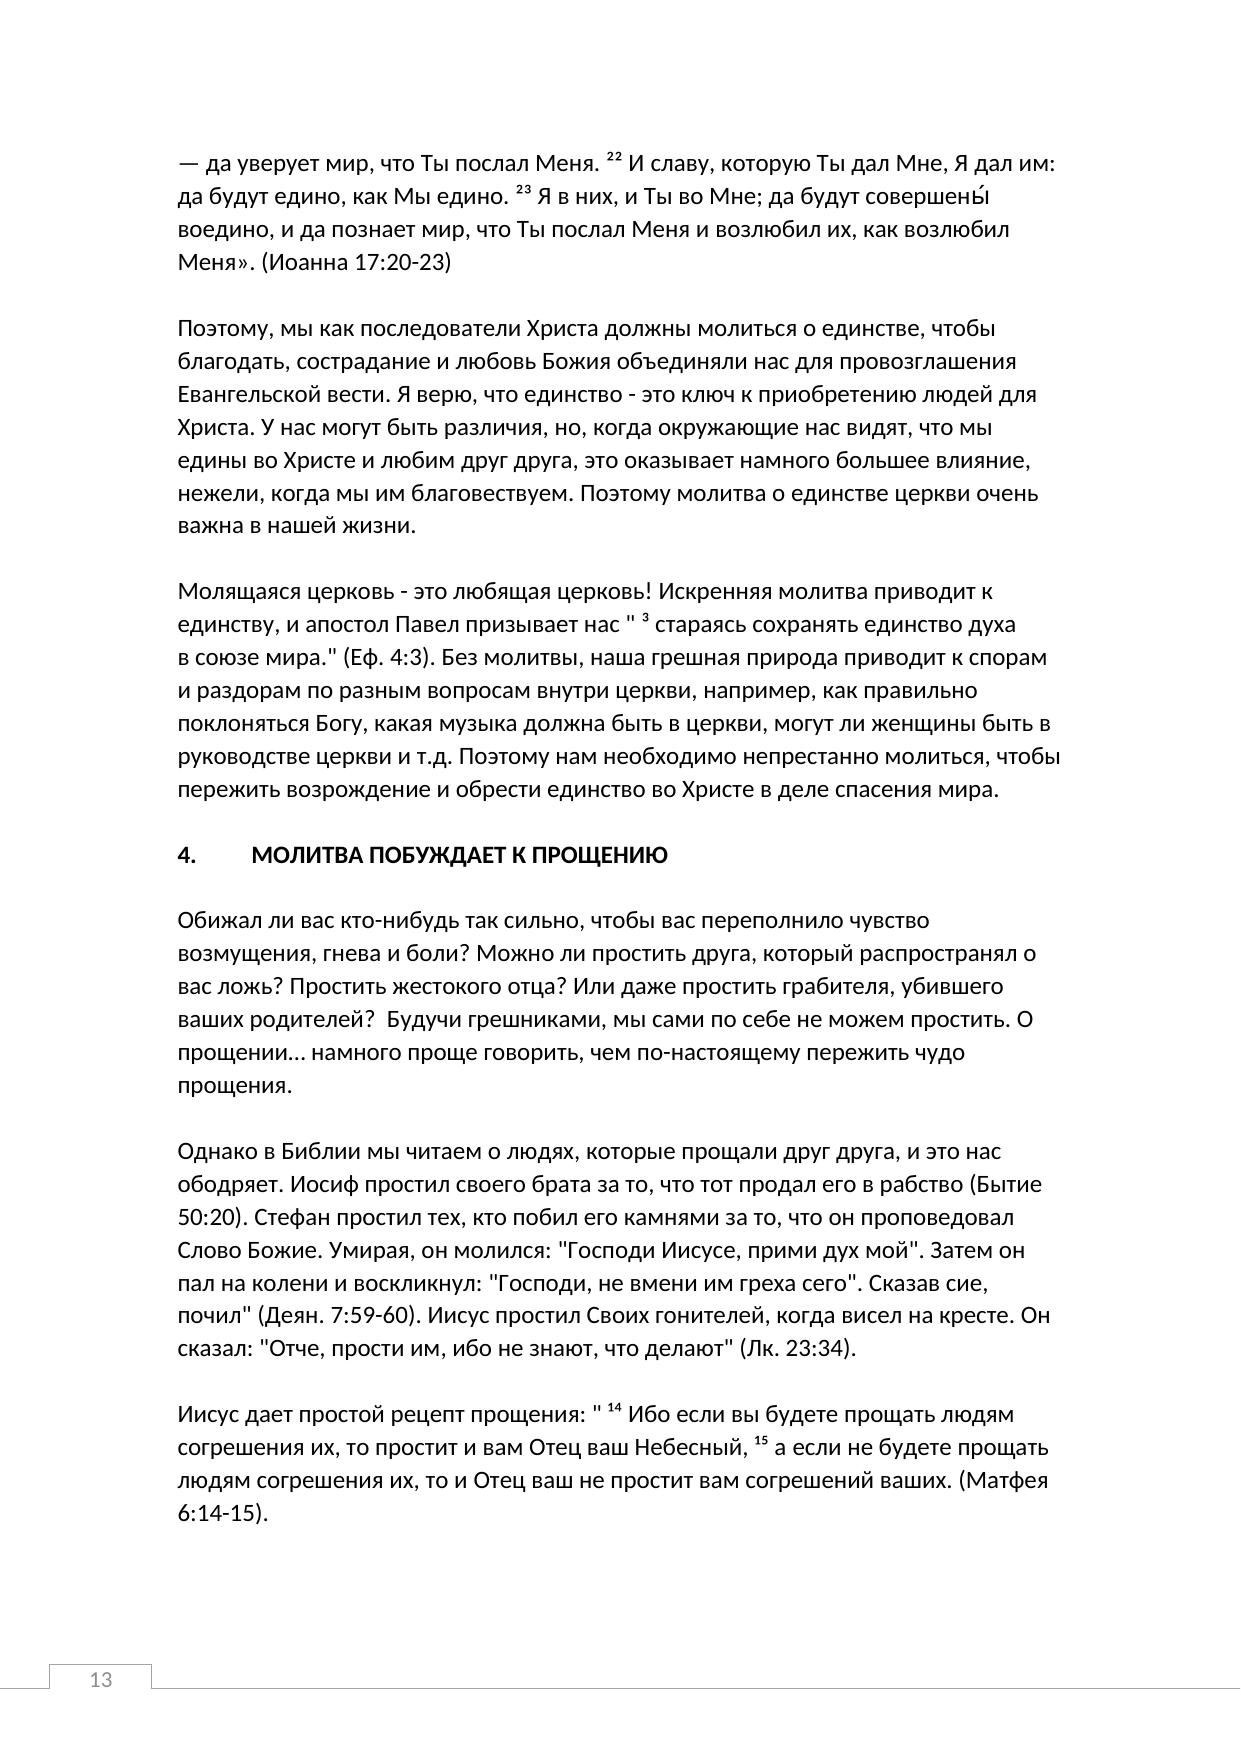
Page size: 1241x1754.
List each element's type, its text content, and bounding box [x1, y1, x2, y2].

text Молящаяся церковь - это любящая церковь! Искренняя молитва приводит к единству, и апостол Павел призывает нас " ³ стараясь сохранять единство духа в союзе мира." (Еф. 4:3). Без молитвы, наша грешная природа приводит к спорам и раздорам по разным вопросам внутри церкви, например, как правильно поклоняться Богу, какая музыка должна быть в церкви, могут ли женщины быть в руководстве церкви и т.д. Поэтому нам необходимо непрестанно молиться, чтобы пережить возрождение и обрести единство во Христе в деле спасения мира. [177, 576, 1063, 803]
text Поэтому, мы как последователи Христа должны молиться о единстве, чтобы благодать, сострадание и любовь Божия объединяли нас для провозглашения Евангельской вести. Я верю, что единство - это ключ к приобретению людей для Христа. У нас могут быть различия, но, когда окружающие нас видят, что мы едины во Христе и любим друг друга, это оказывает намного большее влияние, нежели, когда мы им благовествуем. Поэтому молитва о единстве церкви очень важна в нашей жизни. [177, 312, 1063, 540]
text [177, 148, 1063, 277]
text Однако в Библии мы читаем о людях, которые прощали друг друга, и это нас ободряет. Иосиф простил своего брата за то, что тот продал его в рабство (Бытие 50:20). Стефан простил тех, кто побил его камнями за то, что он проповедовал Слово Божие. Умирая, он молился: "Господи Иисусе, прими дух мой". Затем он пал на колени и воскликнул: "Господи, не вмени им греха сего". Сказав сие, почил" (Деян. 7:59-60). Иисус простил Своих гонителей, когда висел на кресте. Он сказал: "Отче, прости им, ибо не знают, что делают" (Лк. 23:34). [177, 1135, 1063, 1363]
text Иисус дает простой рецепт прощения: " ¹⁴ Ибо если вы будете прощать людям согрешения их, то простит и вам Отец ваш Небесный, ¹⁵ а если не будете прощать людям согрешения их, то и Отец ваш не простит вам согрешений ваших. (Матфея 6:14-15). [177, 1398, 1063, 1528]
text Обижал ли вас кто-нибудь так сильно, чтобы вас переполнило чувство возмущения, гнева и боли? Можно ли простить друга, который распространял о вас ложь? Простить жестокого отца? Или даже простить грабителя, убившего ваших родителей? Будучи грешниками, мы сами по себе не можем простить. О прощении… намного проще говорить, чем по-настоящему пережить чудо прощения. [177, 905, 1063, 1100]
text 4. МОЛИТВА ПОБУЖДАЕТ К ПРОЩЕНИЮ [177, 839, 1063, 869]
